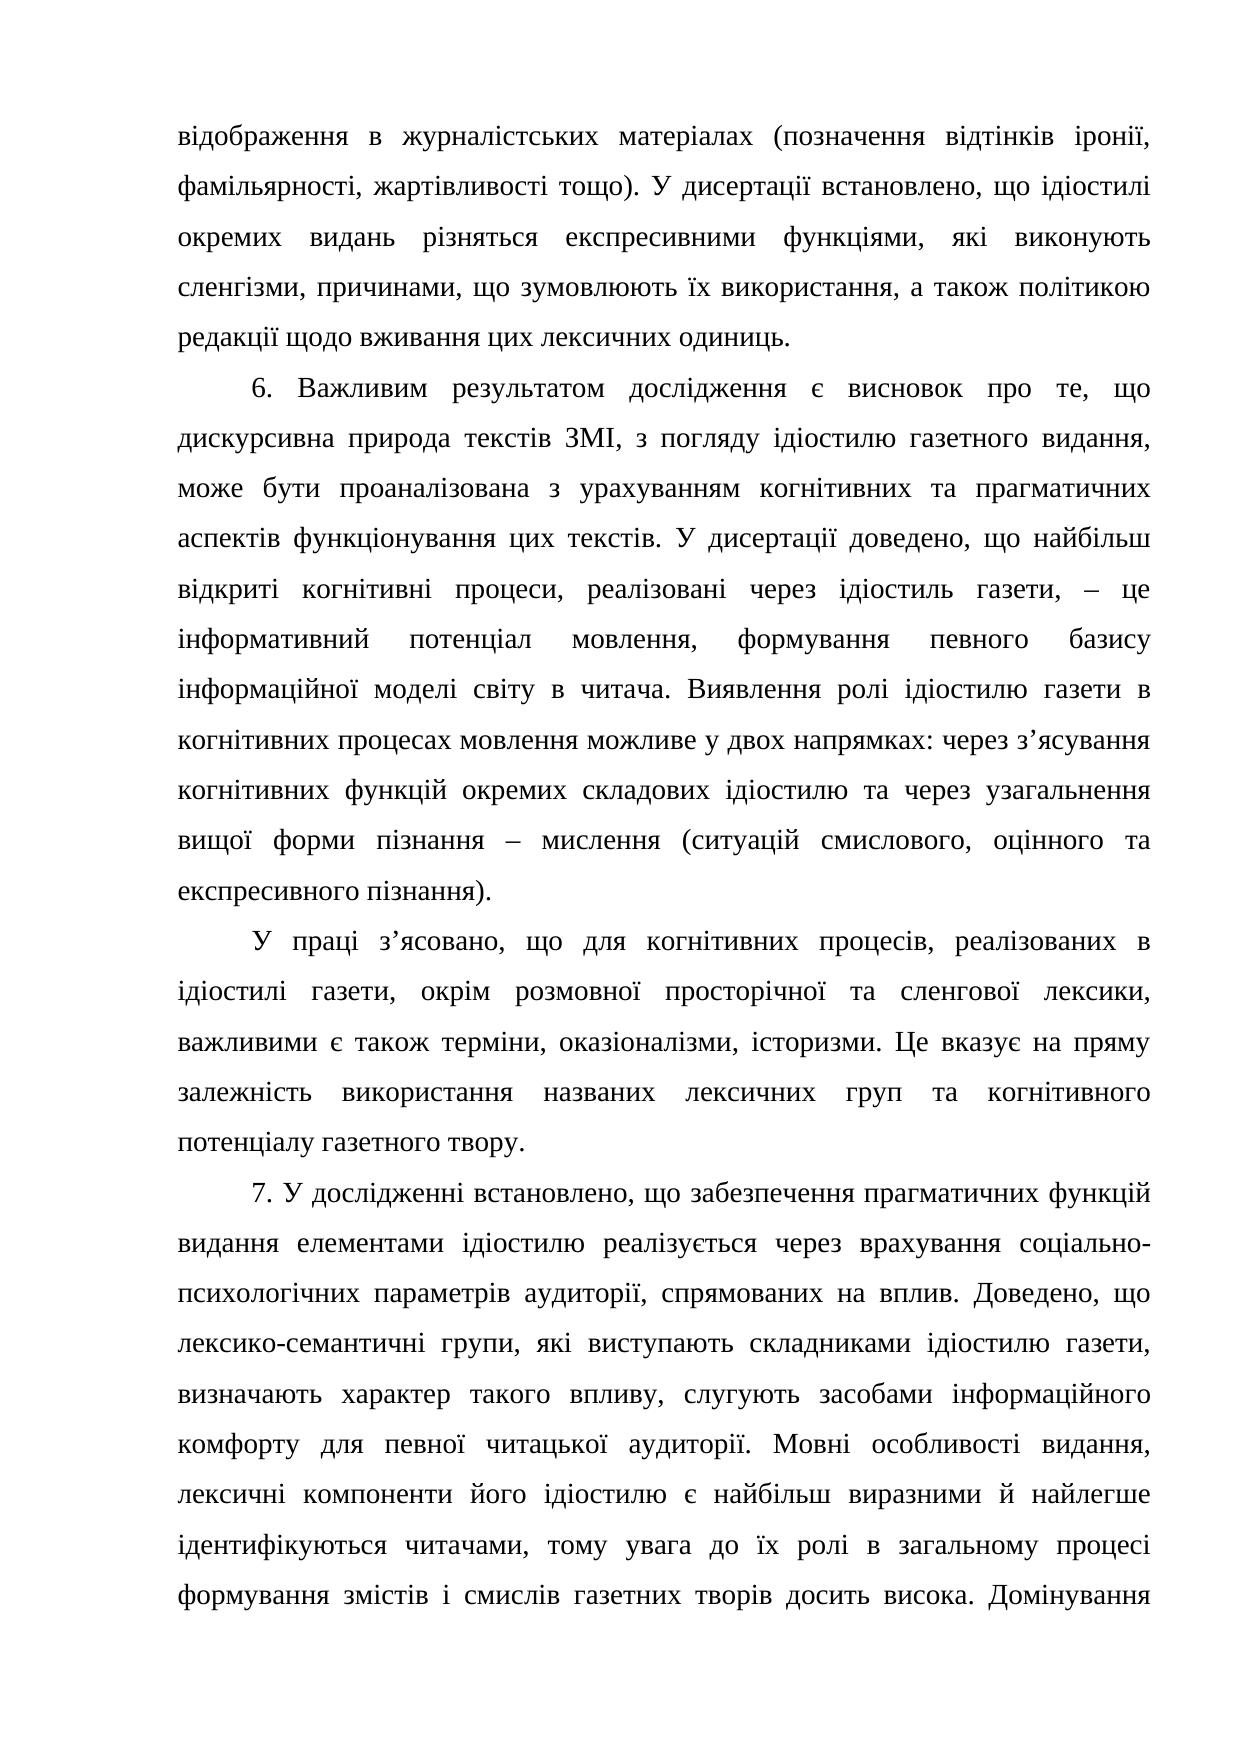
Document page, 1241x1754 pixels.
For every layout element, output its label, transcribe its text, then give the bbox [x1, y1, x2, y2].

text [177, 1175, 1152, 1611]
text У праці з’ясовано, що для когнітивних процесів, реалізованих в ідіостилі газети, окрім розмовної просторічної та сленгової лексики, важливими є також терміни, оказіоналізми, історизми. Це вказує на пряму залежність використання названих лексичних груп та когнітивного потенціалу газетного твору. [177, 923, 1152, 1158]
text 6. Важливим результатом дослідження є висновок про те, що дискурсивна природа текстів ЗМІ, з погляду ідіостилю газетного видання, може бути проаналізована з урахуванням когнітивних та прагматичних аспектів функціонування цих текстів. У дисертації доведено, що найбільш відкриті когнітивні процеси, реалізовані через ідіостиль газети, – це інформативний потенціал мовлення, формування певного базису інформаційної моделі світу в читача. Виявлення ролі ідіостилю газети в когнітивних процесах мовлення можливе у двох напрямках: через з’ясування когнітивних функцій окремих складових ідіостилю та через узагальнення вищої форми пізнання – мислення (ситуацій смислового, оцінного та експресивного пізнання). [177, 370, 1152, 906]
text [177, 118, 1152, 353]
